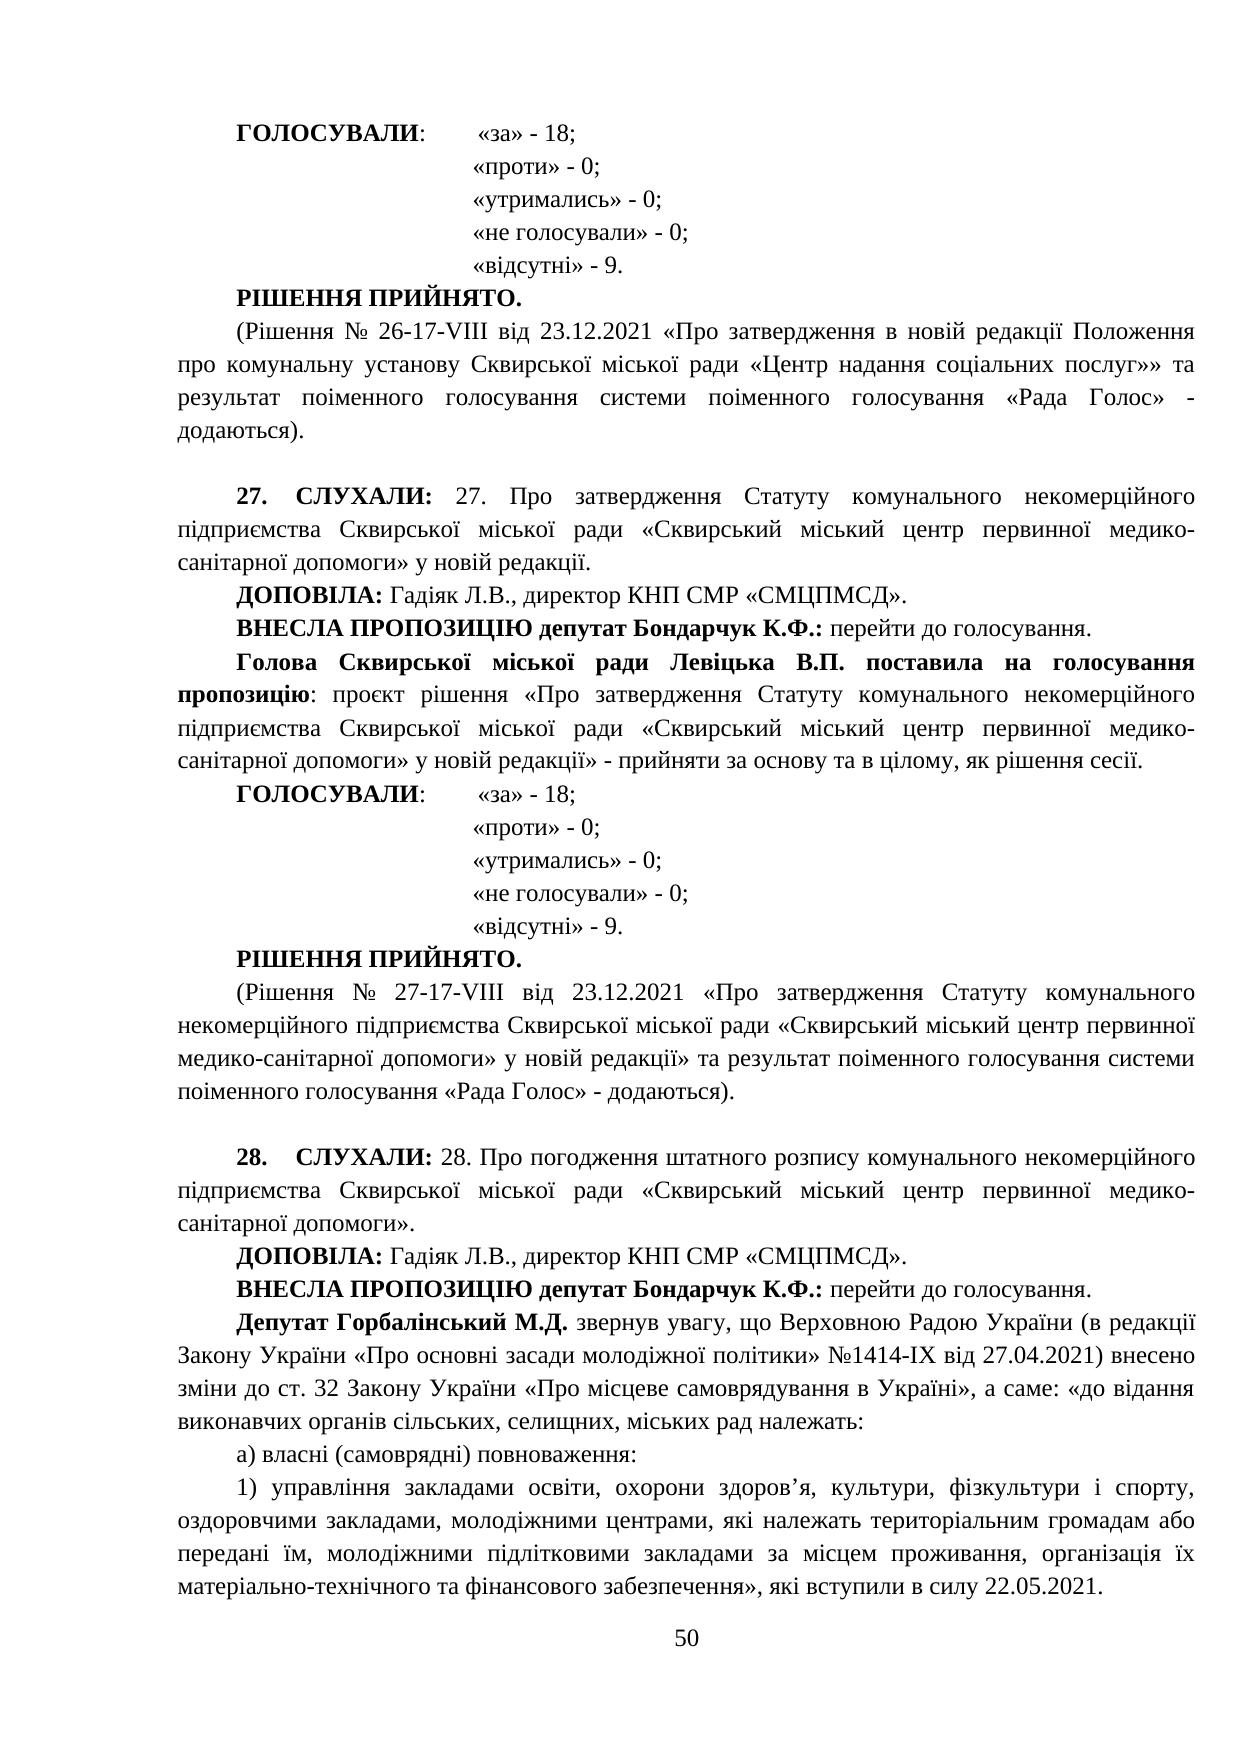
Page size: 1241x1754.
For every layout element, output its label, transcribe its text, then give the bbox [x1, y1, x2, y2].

text «утримались» - 0; [428, 184, 1196, 213]
text РІШЕННЯ ПРИЙНЯТО. [177, 944, 1196, 972]
text 1) управління закладами освіти, охорони здоров’я, культури, фізкультури і спорту, оздоровчими закладами, молодіжними центрами, які належать територіальним громадам або передані їм, молодіжними підлітковими закладами за місцем проживання, організація їх матеріально-технічного та фінансового забезпечення», які вступили в силу 22.05.2021. [177, 1472, 1196, 1600]
text ВНЕСЛА ПРОПОЗИЦІЮ депутат Бондарчук К.Ф.: перейти до голосування. [177, 1274, 1196, 1303]
list СЛУХАЛИ: 27. Про затвердження Статуту комунального некомерційного підприємства Сквирської міської ради «Сквирський міський центр первинної медико-санітарної допомоги» у новій редакції. [177, 481, 1196, 576]
text «не голосували» - 0; [428, 217, 1196, 246]
list СЛУХАЛИ: 28. Про погодження штатного розпису комунального некомерційного підприємства Сквирської міської ради «Сквирський міський центр первинної медико-санітарної допомоги». [177, 1142, 1196, 1237]
text РІШЕННЯ ПРИЙНЯТО. [177, 283, 1196, 312]
text а) власні (самоврядні) повноваження: [177, 1439, 1196, 1468]
text ВНЕСЛА ПРОПОЗИЦІЮ депутат Бондарчук К.Ф.: перейти до голосування. [177, 613, 1196, 642]
text «не голосували» - 0; [428, 878, 1196, 906]
text «відсутні» - 9. [428, 250, 1196, 279]
text «проти» - 0; [428, 151, 1196, 180]
text Депутат Горбалінський М.Д. звернув увагу, що Верховною Радою України (в редакції Закону України «Про основні засади молодіжної політики» №1414-IX від 27.04.2021) внесено зміни до ст. 32 Закону України «Про місцеве самоврядування в Україні», а саме: «до відання виконавчих органів сільських, селищних, міських рад належать: [177, 1307, 1196, 1435]
text Голова Сквирської міської ради Левіцька В.П. поставила на голосування пропозицію: проєкт рішення «Про затвердження Статуту комунального некомерційного підприємства Сквирської міської ради «Сквирський міський центр первинної медико-санітарної допомоги» у новій редакції» - прийняти за основу та в цілому, як рішення сесії. [177, 647, 1196, 774]
text «проти» - 0; [428, 812, 1196, 840]
text ГОЛОСУВАЛИ: «за» - 18; [177, 118, 1196, 147]
text ДОПОВІЛА: Гадіяк Л.В., директор КНП СМР «СМЦПМСД». [177, 1241, 1196, 1270]
text (Рішення № 26-17-VIII від 23.12.2021 «Про затвердження в новій редакції Положення про комунальну установу Сквирської міської ради «Центр надання соціальних послуг»» та результат поіменного голосування системи поіменного голосування «Рада Голос» - додаються). [177, 316, 1196, 444]
text (Рішення № 27-17-VIII від 23.12.2021 «Про затвердження Статуту комунального некомерційного підприємства Сквирської міської ради «Сквирський міський центр первинної медико-санітарної допомоги» у новій редакції» та результат поіменного голосування системи поіменного голосування «Рада Голос» - додаються). [177, 977, 1196, 1104]
text «утримались» - 0; [428, 845, 1196, 873]
text ГОЛОСУВАЛИ: «за» - 18; [177, 779, 1196, 807]
text «відсутні» - 9. [428, 911, 1196, 939]
text ДОПОВІЛА: Гадіяк Л.В., директор КНП СМР «СМЦПМСД». [177, 581, 1196, 609]
